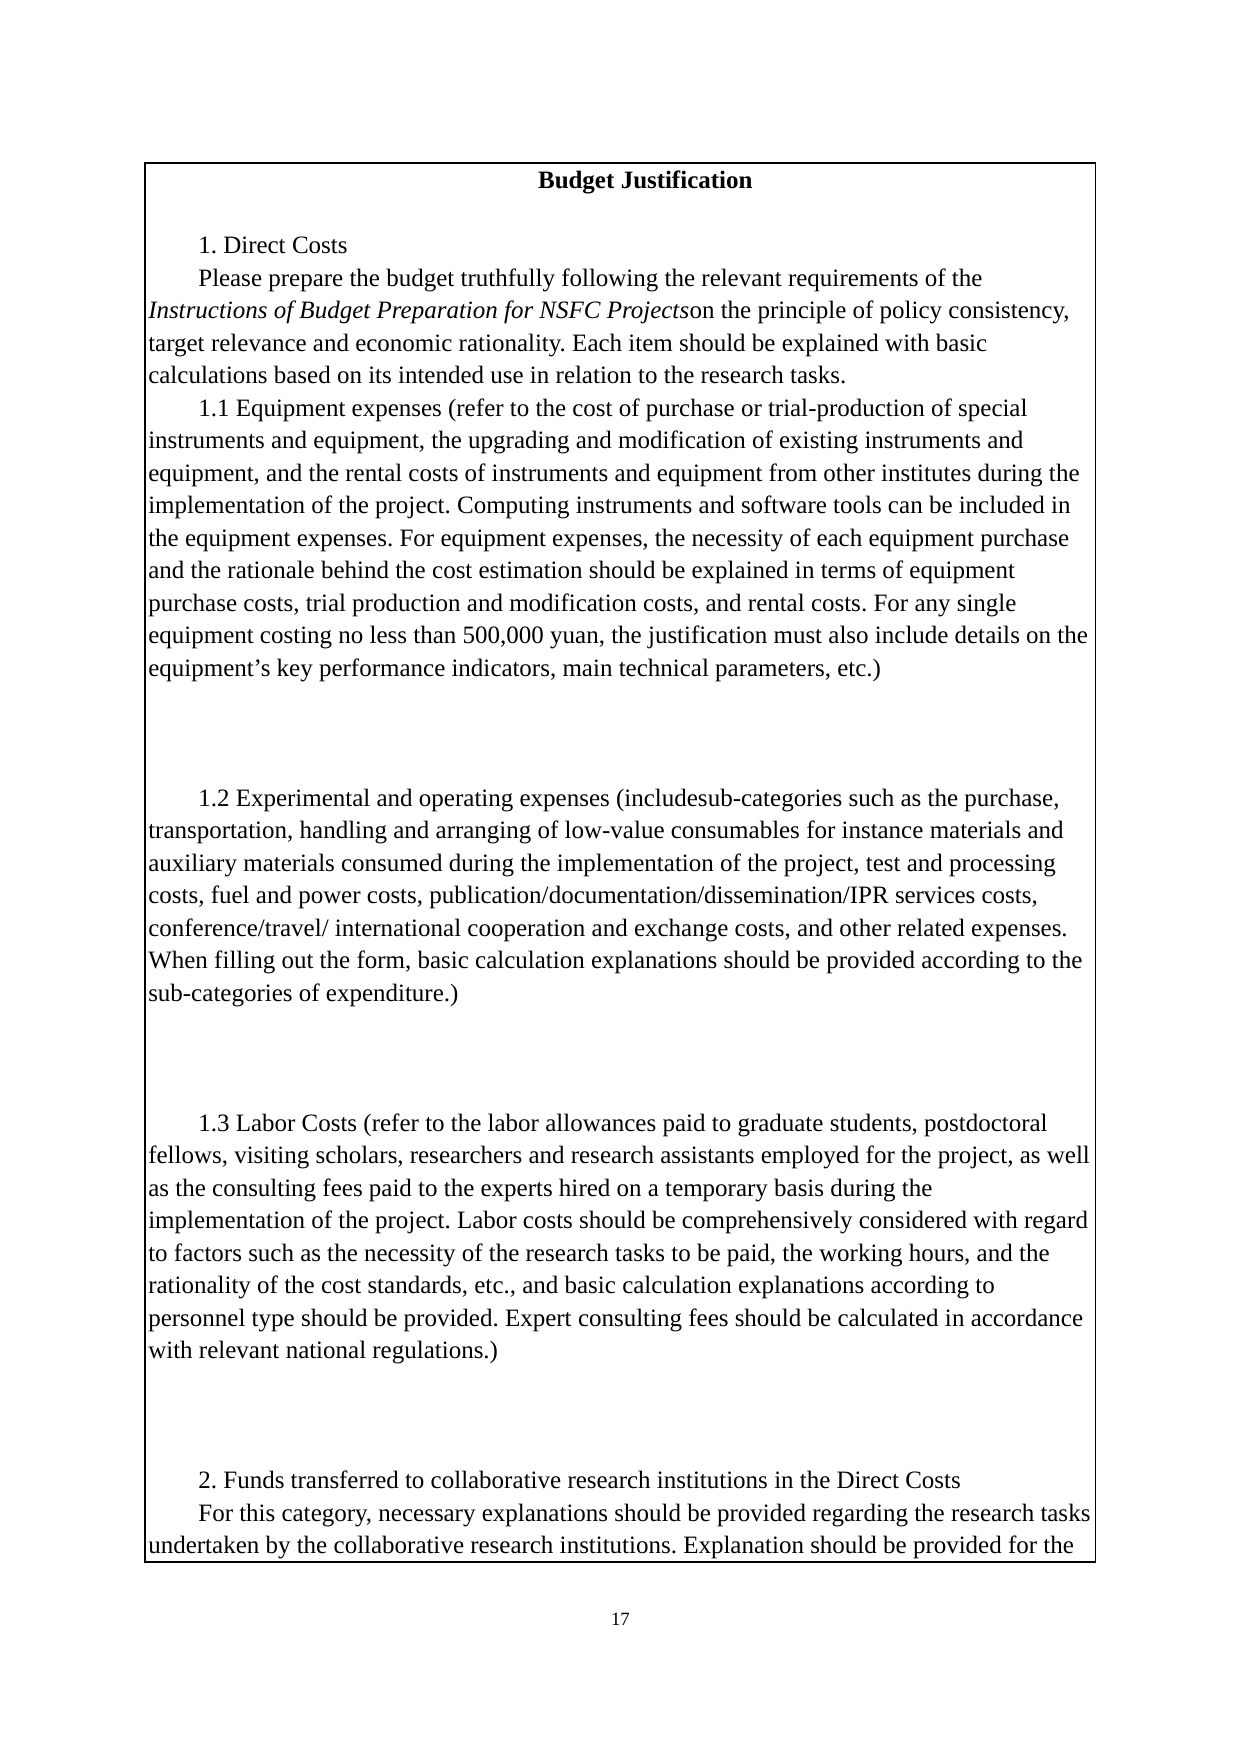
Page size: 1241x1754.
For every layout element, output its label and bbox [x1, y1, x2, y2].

table_header [146, 164, 1095, 1561]
